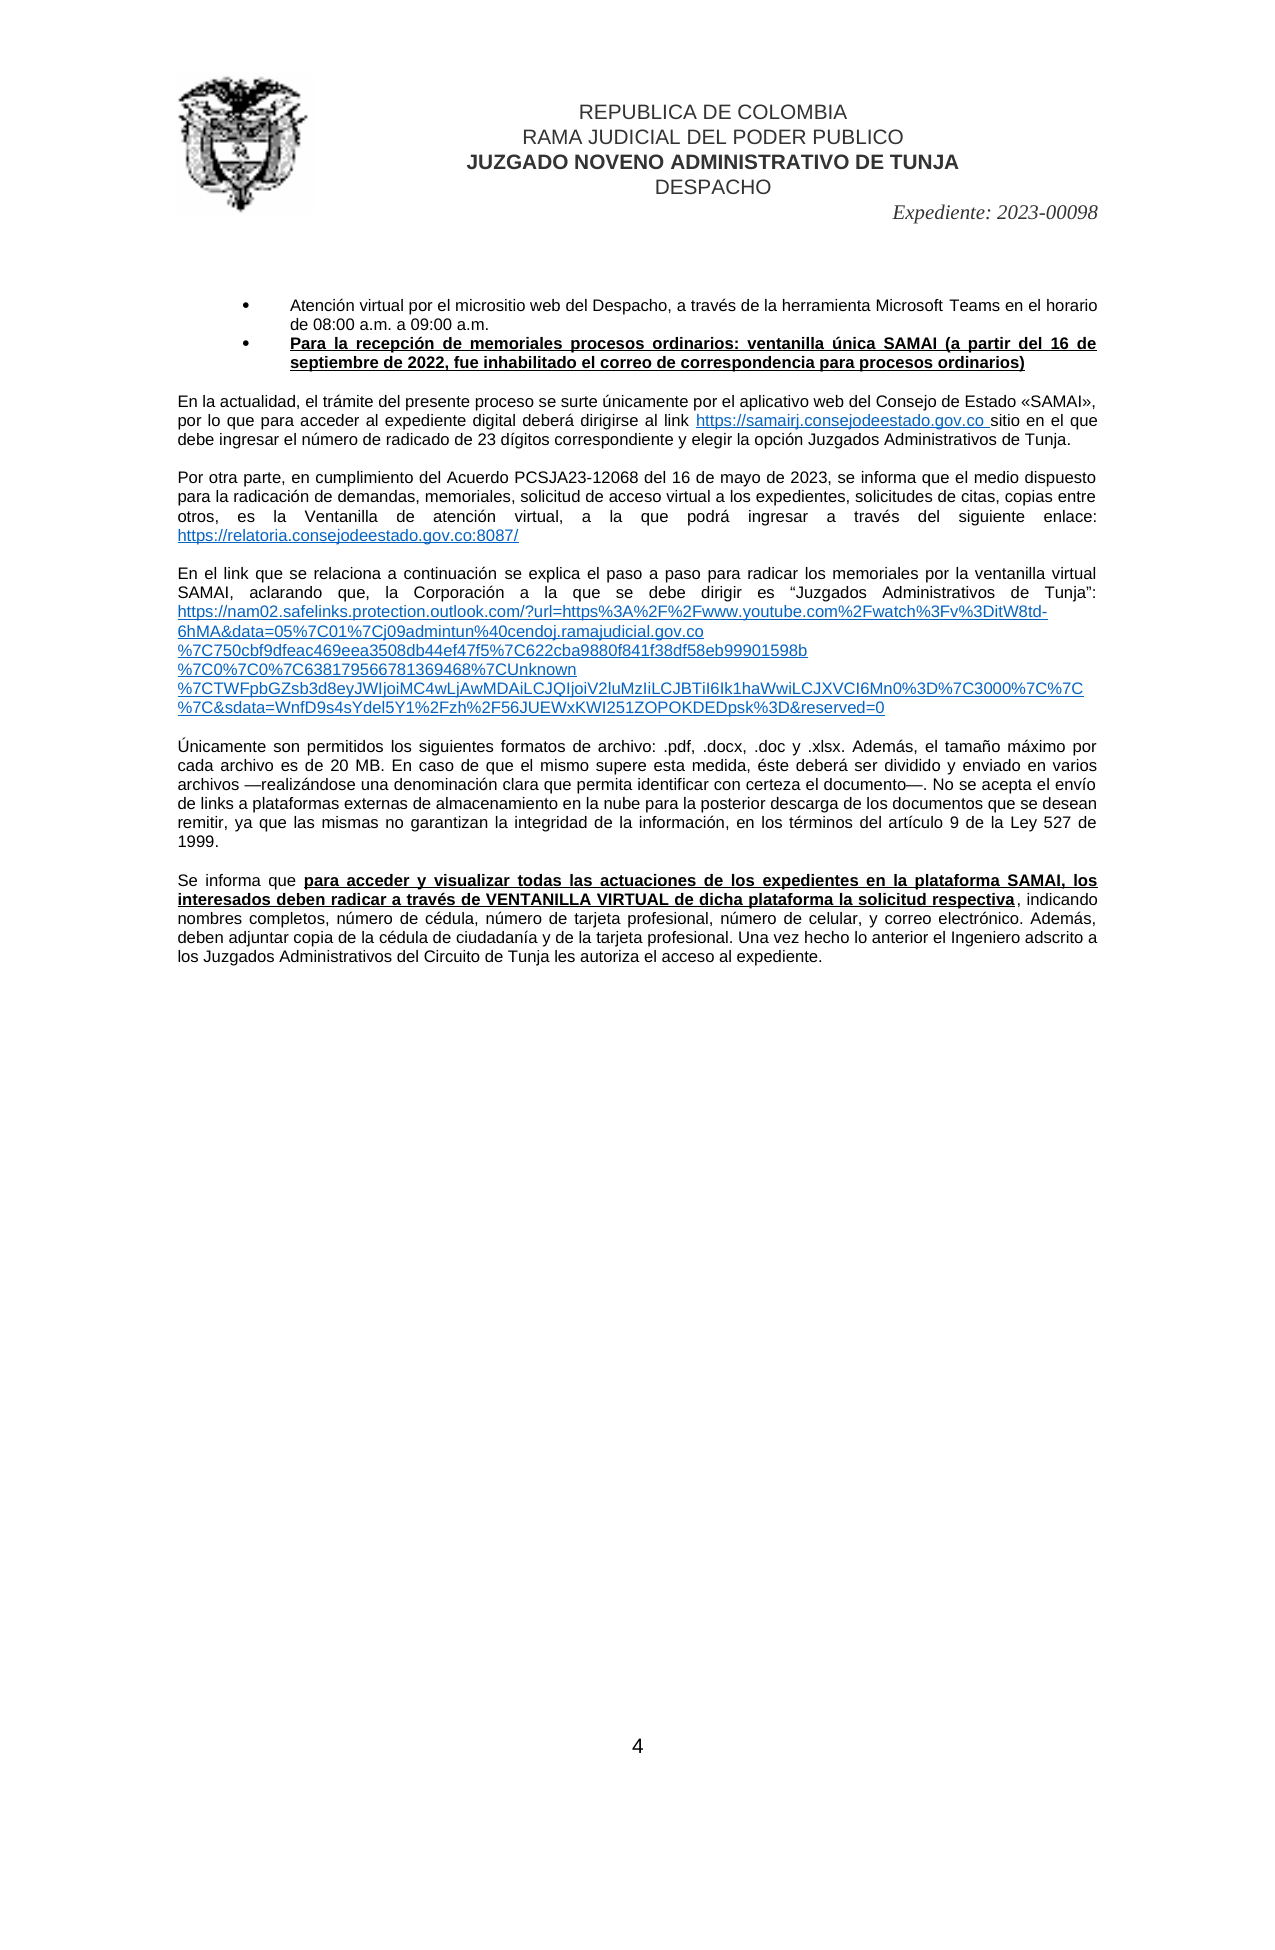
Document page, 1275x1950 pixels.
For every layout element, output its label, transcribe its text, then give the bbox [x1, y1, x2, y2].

text En el link que se relaciona a continuación se explica el paso a paso para radicar los memoriales por la ventanilla virtual SAMAI, aclarando que, la Corporación a la que se debe dirigir es “Juzgados Administrativos de Tunja”: https://nam02.safelinks.protection.outlook.com/?url=https%3A%2F%2Fwww.youtube.com%2Fwatch%3Fv%3DitW8td-6hMA&data=05%7C01%7Cj09admintun%40cendoj.ramajudicial.gov.co%7C750cbf9dfeac469eea3508db44ef47f5%7C622cba9880f841f38df58eb99901598b%7C0%7C0%7C638179566781369468%7CUnknown%7CTWFpbGZsb3d8eyJWIjoiMC4wLjAwMDAiLCJQIjoiV2luMzIiLCJBTiI6Ik1haWwiLCJXVCI6Mn0%3D%7C3000%7C%7C%7C&sdata=WnfD9s4sYdel5Y1%2Fzh%2F56JUEWxKWI251ZOPOKDEDpsk%3D&reserved=0 [177, 564, 1098, 717]
text En la actualidad, el trámite del presente proceso se surte únicamente por el aplicativo web del Consejo de Estado «SAMAI», por lo que para acceder al expediente digital deberá dirigirse al link https://samairj.consejodeestado.gov.co sitio en el que debe ingresar el número de radicado de 23 dígitos correspondiente y elegir la opción Juzgados Administrativos de Tunja. [177, 391, 1098, 449]
text Únicamente son permitidos los siguientes formatos de archivo: .pdf, .docx, .doc y .xlsx. Además, el tamaño máximo por cada archivo es de 20 MB. En caso de que el mismo supere esta medida, éste deberá ser dividido y enviado en varios archivos ―realizándose una denominación clara que permita identificar con certeza el documento―. No se acepta el envío de links a plataformas externas de almacenamiento en la nube para la posterior descarga de los documentos que se desean remitir, ya que las mismas no garantizan la integridad de la información, en los términos del artículo 9 de la Ley 527 de 1999. [177, 736, 1098, 851]
list Para la recepción de memoriales procesos ordinarios: ventanilla única SAMAI (a partir del 16 de septiembre de 2022, fue inhabilitado el correo de correspondencia para procesos ordinarios) [243, 334, 1098, 372]
list Atención virtual por el micrositio web del Despacho, a través de la herramienta Microsoft Teams en el horario de 08:00 a.m. a 09:00 a.m. [243, 295, 1098, 334]
text Se informa que para acceder y visualizar todas las actuaciones de los expedientes en la plataforma SAMAI, los interesados deben radicar a través de VENTANILLA VIRTUAL de dicha plataforma la solicitud respectiva, indicando nombres completos, número de cédula, número de tarjeta profesional, número de celular, y correo electrónico. Además, deben adjuntar copia de la cédula de ciudadanía y de la tarjeta profesional. Una vez hecho lo anterior el Ingeniero adscrito a los Juzgados Administrativos del Circuito de Tunja les autoriza el acceso al expediente. [177, 871, 1098, 966]
picture [175, 73, 315, 215]
text Por otra parte, en cumplimiento del Acuerdo PCSJA23-12068 del 16 de mayo de 2023, se informa que el medio dispuesto para la radicación de demandas, memoriales, solicitud de acceso virtual a los expedientes, solicitudes de citas, copias entre otros, es la Ventanilla de atención virtual, a la que podrá ingresar a través del siguiente enlace: https://relatoria.consejodeestado.gov.co:8087/ [177, 468, 1098, 545]
